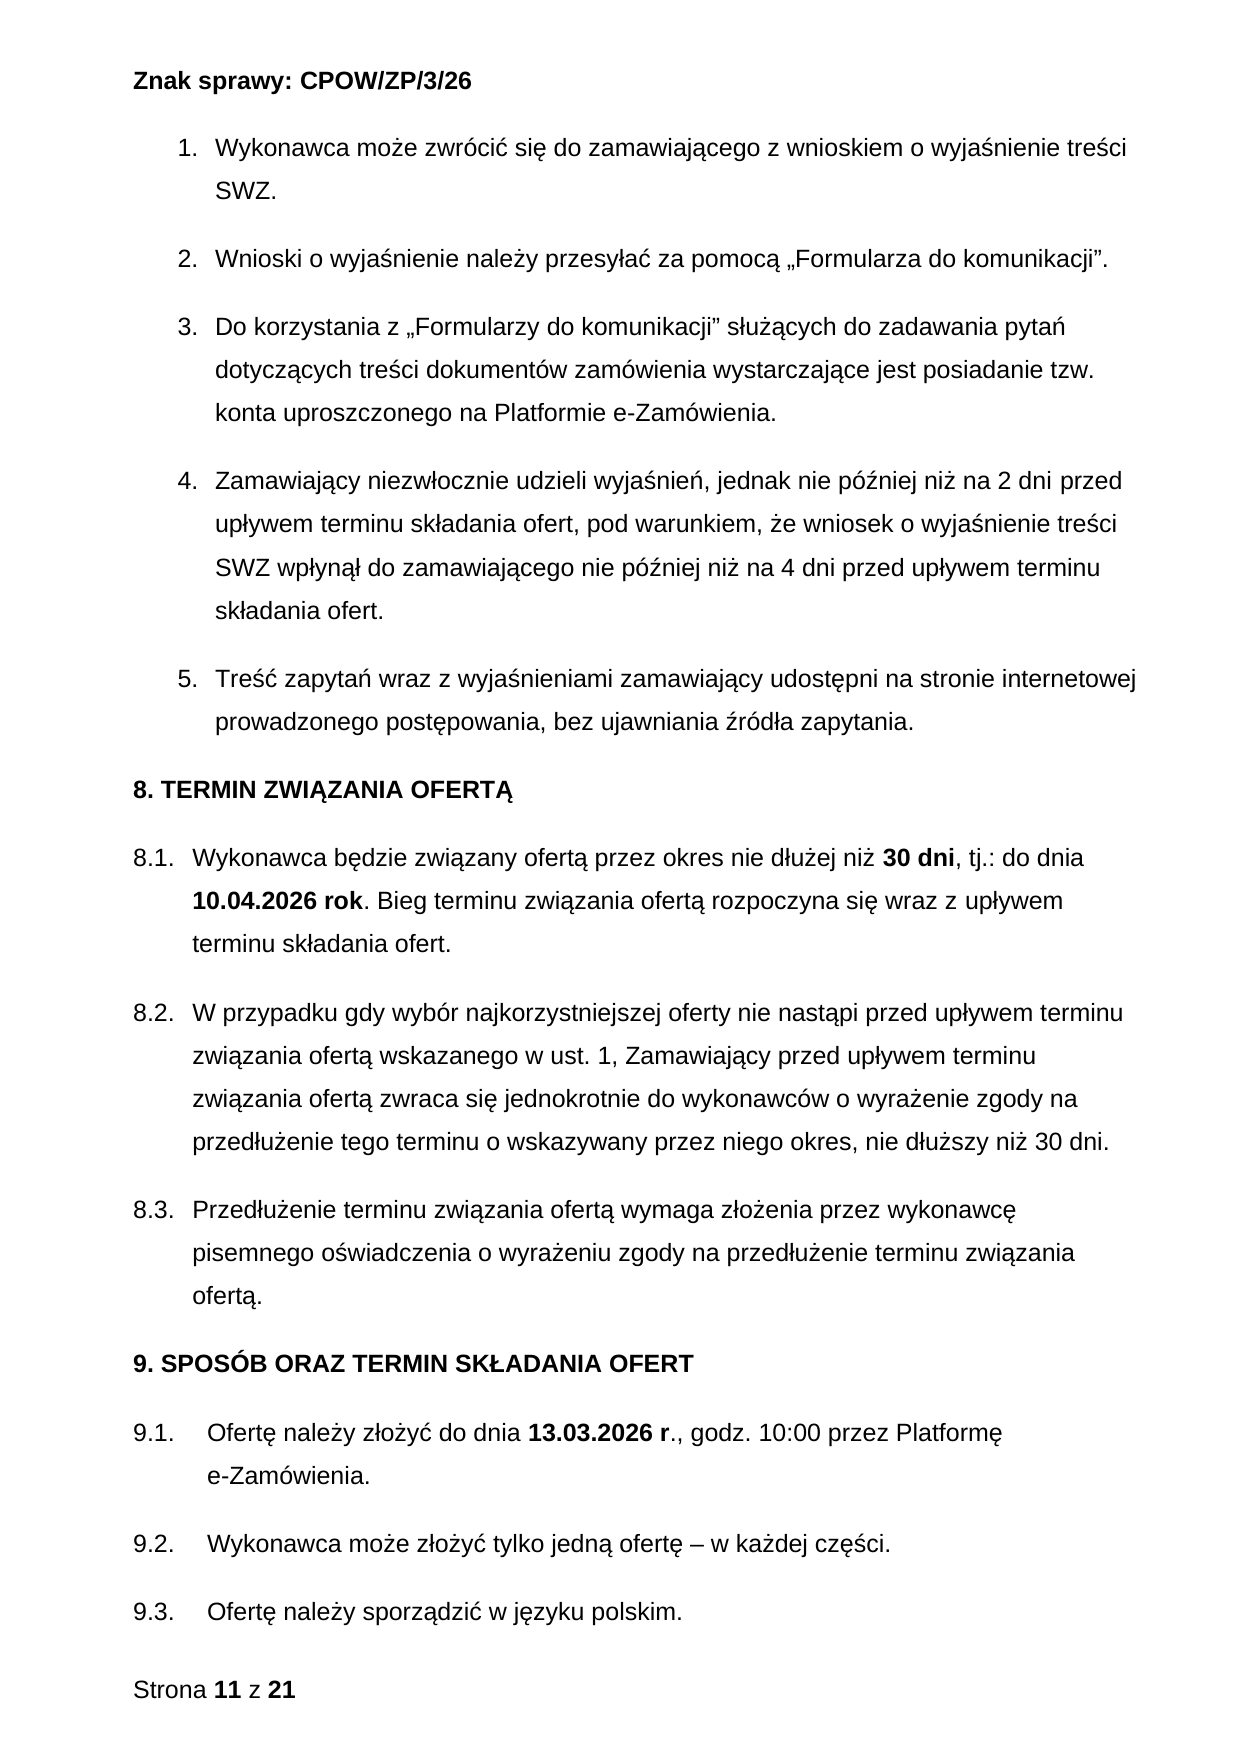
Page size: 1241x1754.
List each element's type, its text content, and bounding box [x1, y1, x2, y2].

subtitle 9. SPOSÓB ORAZ TERMIN SKŁADANIA OFERT [133, 1349, 1140, 1378]
list Przedłużenie terminu związania ofertą wymaga złożenia przez wykonawcę pisemnego oświadczenia o wyrażeniu zgody na przedłużenie terminu związania ofertą. [133, 1195, 1140, 1310]
subtitle 8. TERMIN ZWIĄZANIA OFERTĄ [133, 775, 1140, 804]
list Wykonawca będzie związany ofertą przez okres nie dłużej niż 30 dni, tj.: do dnia 10.04.2026 rok. Bieg terminu związania ofertą rozpoczyna się wraz z upływem terminu składania ofert. [133, 843, 1140, 958]
list Ofertę należy złożyć do dnia 13.03.2026 r., godz. 10:00 przez Platformę e-Zamówienia. [133, 1418, 1140, 1489]
list Wykonawca może złożyć tylko jedną ofertę – w każdej części. [133, 1529, 1140, 1558]
list W przypadku gdy wybór najkorzystniejszej oferty nie nastąpi przed upływem terminu związania ofertą wskazanego w ust. 1, Zamawiający przed upływem terminu związania ofertą zwraca się jednokrotnie do wykonawców o wyrażenie zgody na przedłużenie tego terminu o wskazywany przez niego okres, nie dłuższy niż 30 dni. [133, 998, 1140, 1156]
list Wnioski o wyjaśnienie należy przesyłać za pomocą „Formularza do komunikacji”. [177, 244, 1140, 273]
list Treść zapytań wraz z wyjaśnieniami zamawiający udostępni na stronie internetowej prowadzonego postępowania, bez ujawniania źródła zapytania. [177, 664, 1140, 736]
list Do korzystania z „Formularzy do komunikacji” służących do zadawania pytań dotyczących treści dokumentów zamówienia wystarczające jest posiadanie tzw. konta uproszczonego na Platformie e-Zamówienia. [177, 312, 1140, 427]
list Zamawiający niezwłocznie udzieli wyjaśnień, jednak nie później niż na 2 dni przed upływem terminu składania ofert, pod warunkiem, że wniosek o wyjaśnienie treści SWZ wpłynął do zamawiającego nie później niż na 4 dni przed upływem terminu składania ofert. [177, 466, 1140, 624]
list Ofertę należy sporządzić w języku polskim. [133, 1597, 1140, 1626]
list Wykonawca może zwrócić się do zamawiającego z wnioskiem o wyjaśnienie treści SWZ. [177, 133, 1140, 204]
